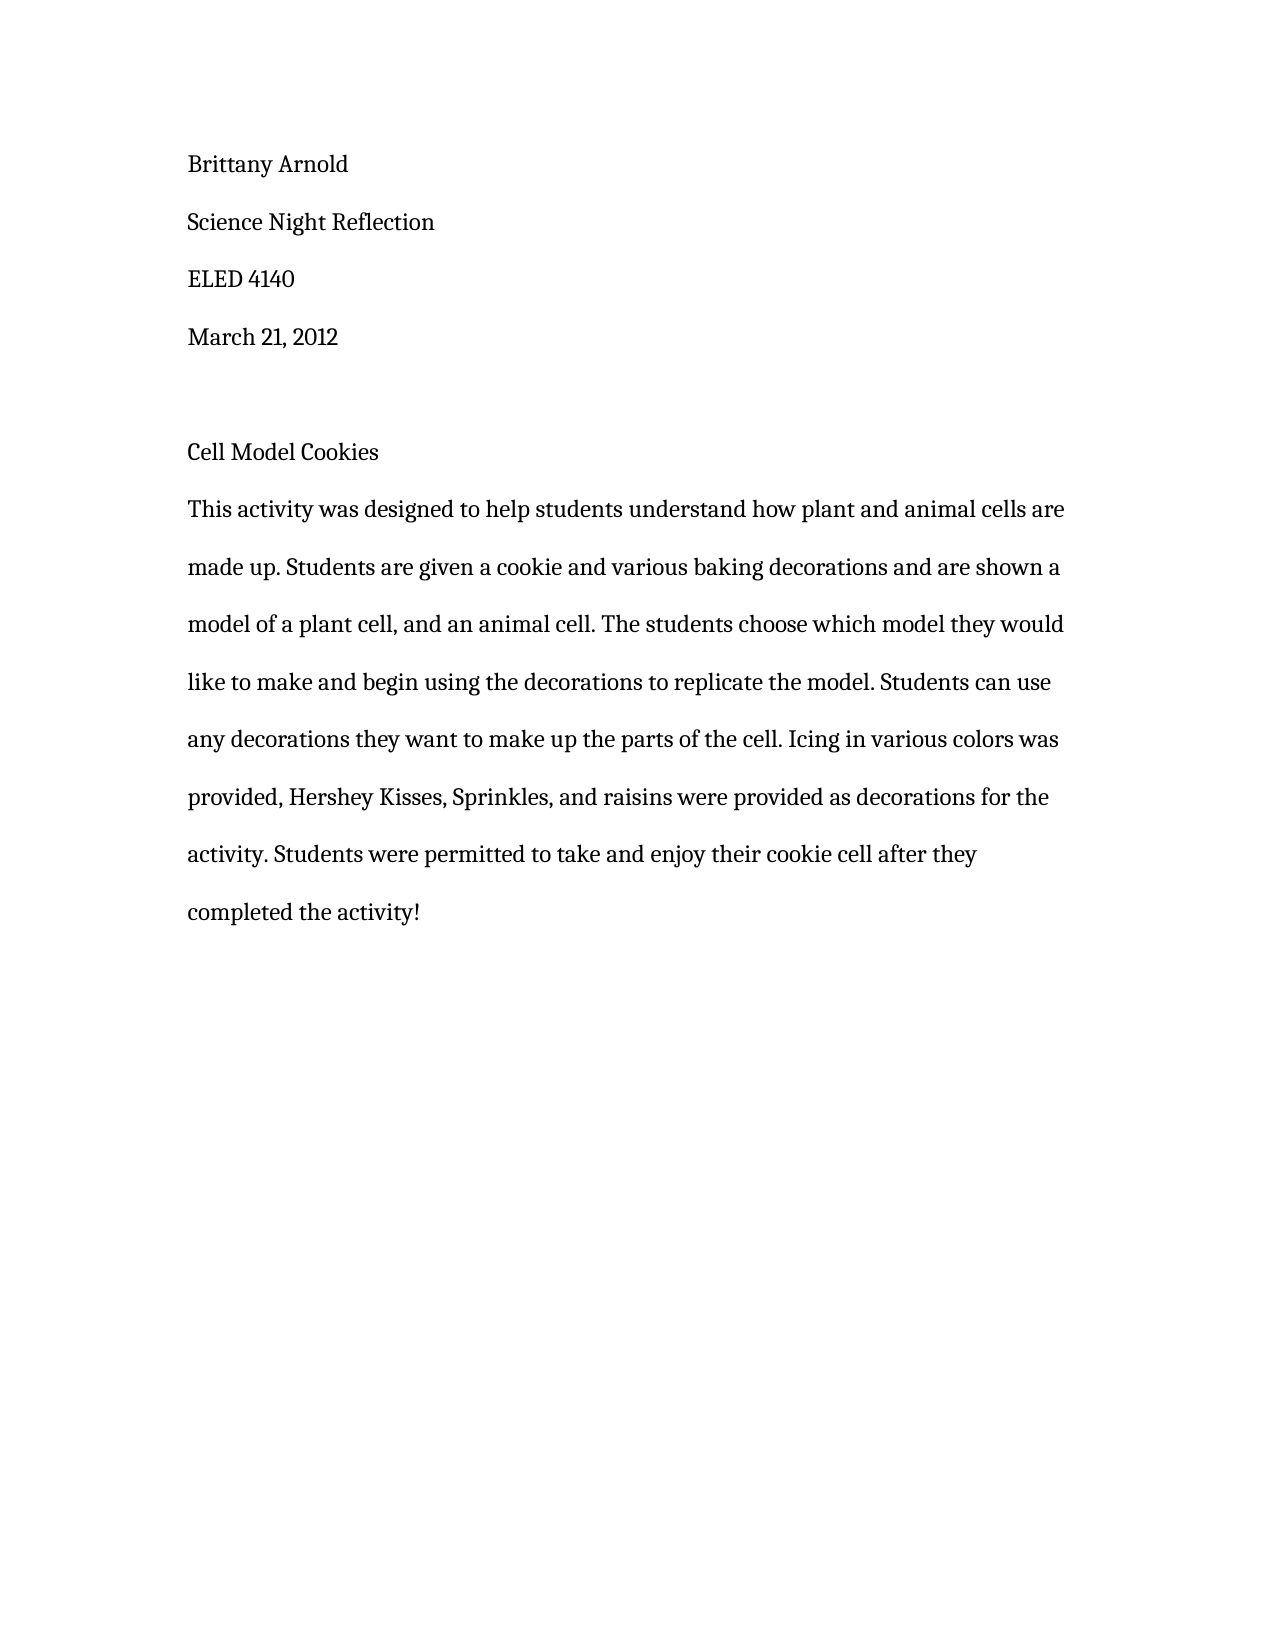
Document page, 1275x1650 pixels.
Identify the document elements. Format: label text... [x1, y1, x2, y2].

text Cell Model Cookies This activity was designed to help students understand how plant and animal cells are made up. Students are given a cookie and various baking decorations and are shown a model of a plant cell, and an animal cell. The students choose which model they would like to make and begin using the decorations to replicate the model. Students can use any decorations they want to make up the parts of the cell. Icing in various colors was provided, Hershey Kisses, Sprinkles, and raisins were provided as decorations for the activity. Students were permitted to take and enjoy their cookie cell after they completed the activity! [187, 437, 1087, 926]
text March 21, 2012 [187, 322, 1087, 351]
text ELED 4140 [187, 265, 1087, 294]
text Brittany Arnold [187, 150, 1087, 179]
text Science Night Reflection [187, 207, 1087, 236]
